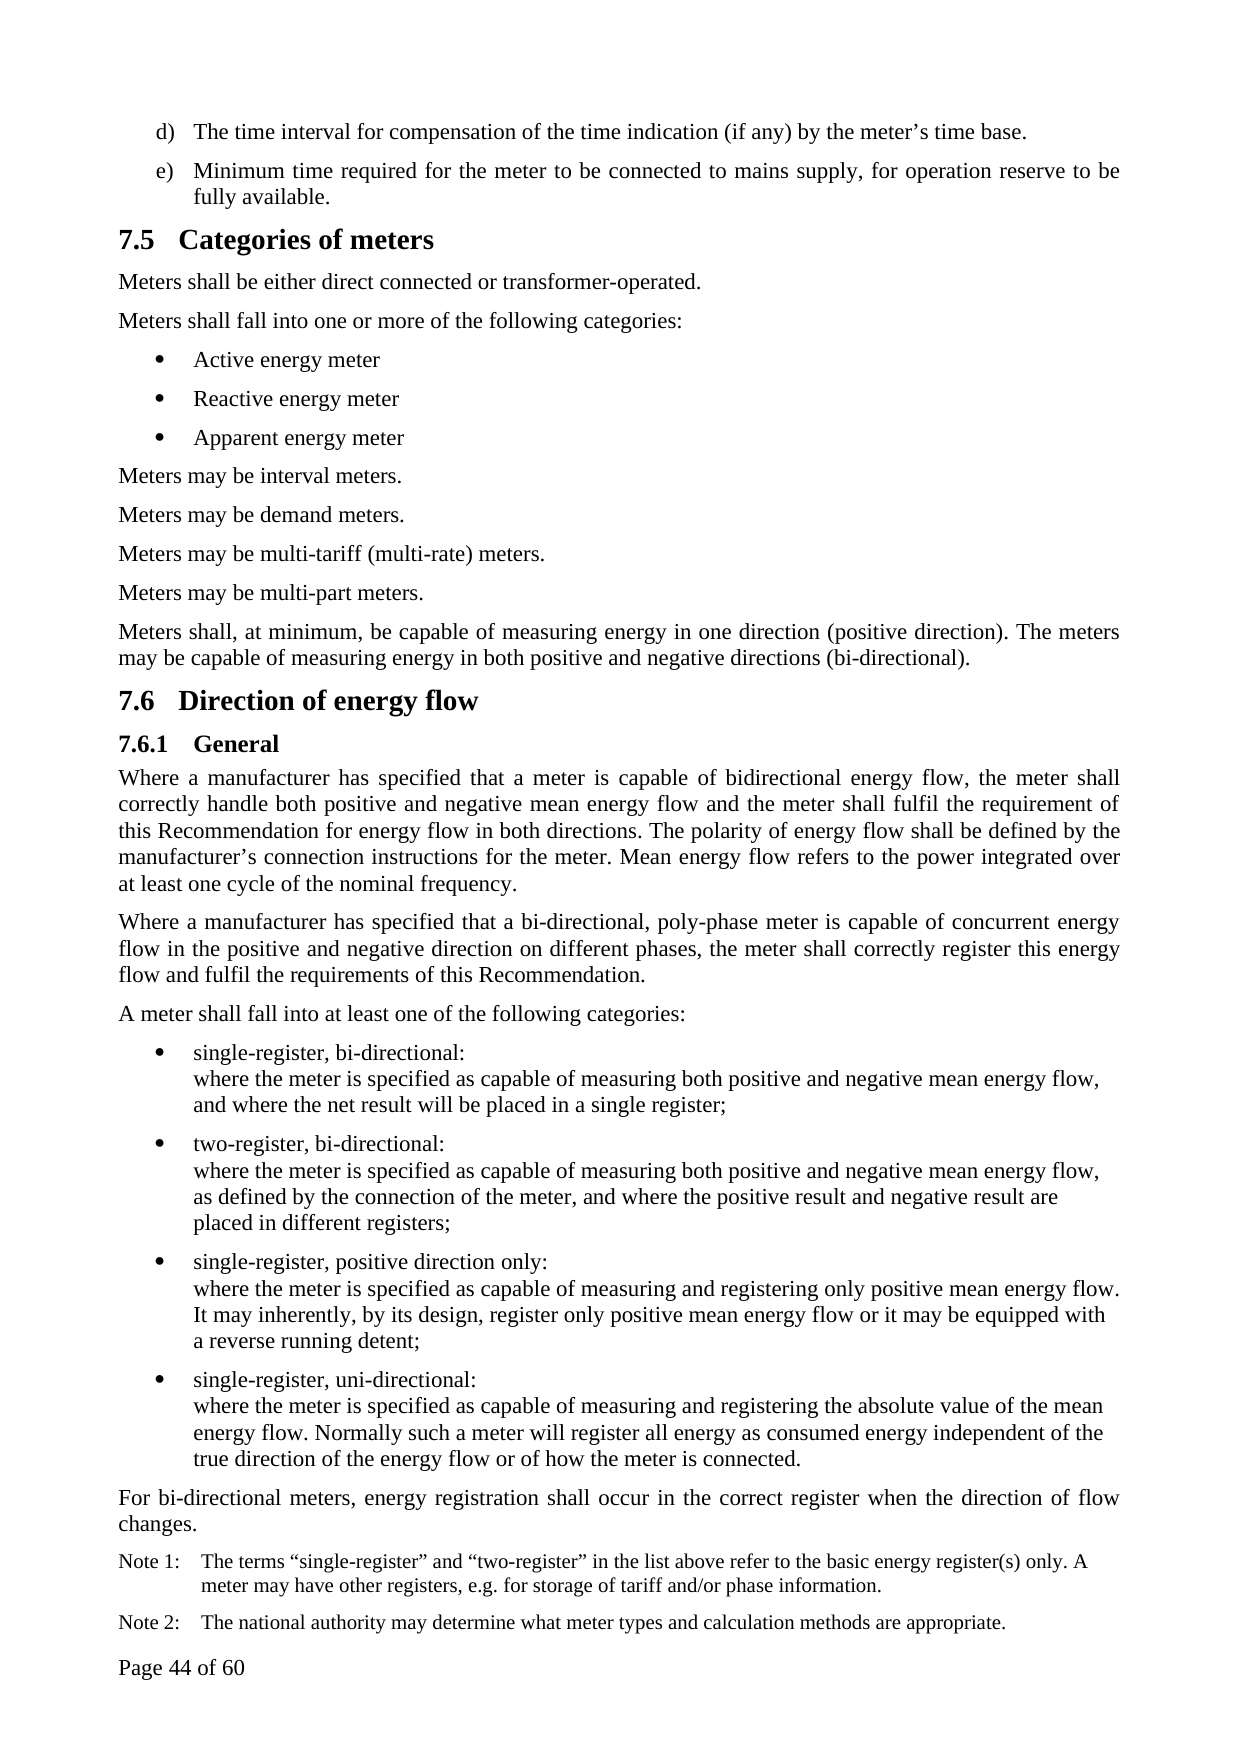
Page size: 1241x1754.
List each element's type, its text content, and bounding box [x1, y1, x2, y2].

list Reactive energy meter [156, 385, 1122, 411]
text Where a manufacturer has specified that a meter is capable of bidirectional energy flow, the meter shall correctly handle both positive and negative mean energy flow and the meter shall fulfil the requirement of this Recommendation for energy flow in both directions. The polarity of energy flow shall be defined by the manufacturer’s connection instructions for the meter. Mean energy flow refers to the power integrated over at least one cycle of the nominal frequency. [118, 764, 1122, 896]
subtitle Categories of meters [118, 222, 1122, 256]
list single-register, uni-directional: where the meter is specified as capable of measuring and registering the absolute value of the mean energy flow. Normally such a meter will register all energy as consumed energy independent of the true direction of the energy flow or of how the meter is connected. [156, 1366, 1122, 1472]
text Note 1: The terms “single-register” and “two-register” in the list above refer to the basic energy register(s) only. A meter may have other registers, e.g. for storage of tariff and/or phase information. [118, 1549, 1122, 1597]
list single-register, positive direction only: where the meter is specified as capable of measuring and registering only positive mean energy flow. It may inherently, by its design, register only positive mean energy flow or it may be equipped with a reverse running detent; [156, 1248, 1122, 1354]
text Meters shall be either direct connected or transformer-operated. [118, 268, 1122, 294]
text Meters may be interval meters. [118, 462, 1122, 489]
list The time interval for compensation of the time indication (if any) by the meter’s time base. [156, 118, 1122, 144]
text Where a manufacturer has specified that a bi-directional, poly-phase meter is capable of concurrent energy flow in the positive and negative direction on different phases, the meter shall correctly register this energy flow and fulfil the requirements of this Recommendation. [118, 908, 1122, 987]
text A meter shall fall into at least one of the following categories: [118, 1000, 1122, 1026]
text Note 2: The national authority may determine what meter types and calculation methods are appropriate. [118, 1610, 1122, 1634]
list single-register, bi-directional: where the meter is specified as capable of measuring both positive and negative mean energy flow, and where the net result will be placed in a single register; [156, 1039, 1122, 1118]
text Meters shall fall into one or more of the following categories: [118, 307, 1122, 333]
text For bi-directional meters, energy registration shall occur in the correct register when the direction of flow changes. [118, 1484, 1122, 1537]
text Meters shall, at minimum, be capable of measuring energy in one direction (positive direction). The meters may be capable of measuring energy in both positive and negative directions (bi-directional). [118, 618, 1122, 671]
list Minimum time required for the meter to be connected to mains supply, for operation reserve to be fully available. [156, 157, 1122, 210]
text Meters may be multi-part meters. [118, 579, 1122, 605]
text Meters may be demand meters. [118, 501, 1122, 528]
list two-register, bi-directional: where the meter is specified as capable of measuring both positive and negative mean energy flow, as defined by the connection of the meter, and where the positive result and negative result are placed in different registers; [156, 1130, 1122, 1236]
subtitle General [118, 729, 1122, 758]
list Active energy meter [156, 346, 1122, 372]
text Meters may be multi-tariff (multi-rate) meters. [118, 540, 1122, 567]
list Apparent energy meter [156, 424, 1122, 450]
subtitle Direction of energy flow [118, 683, 1122, 717]
